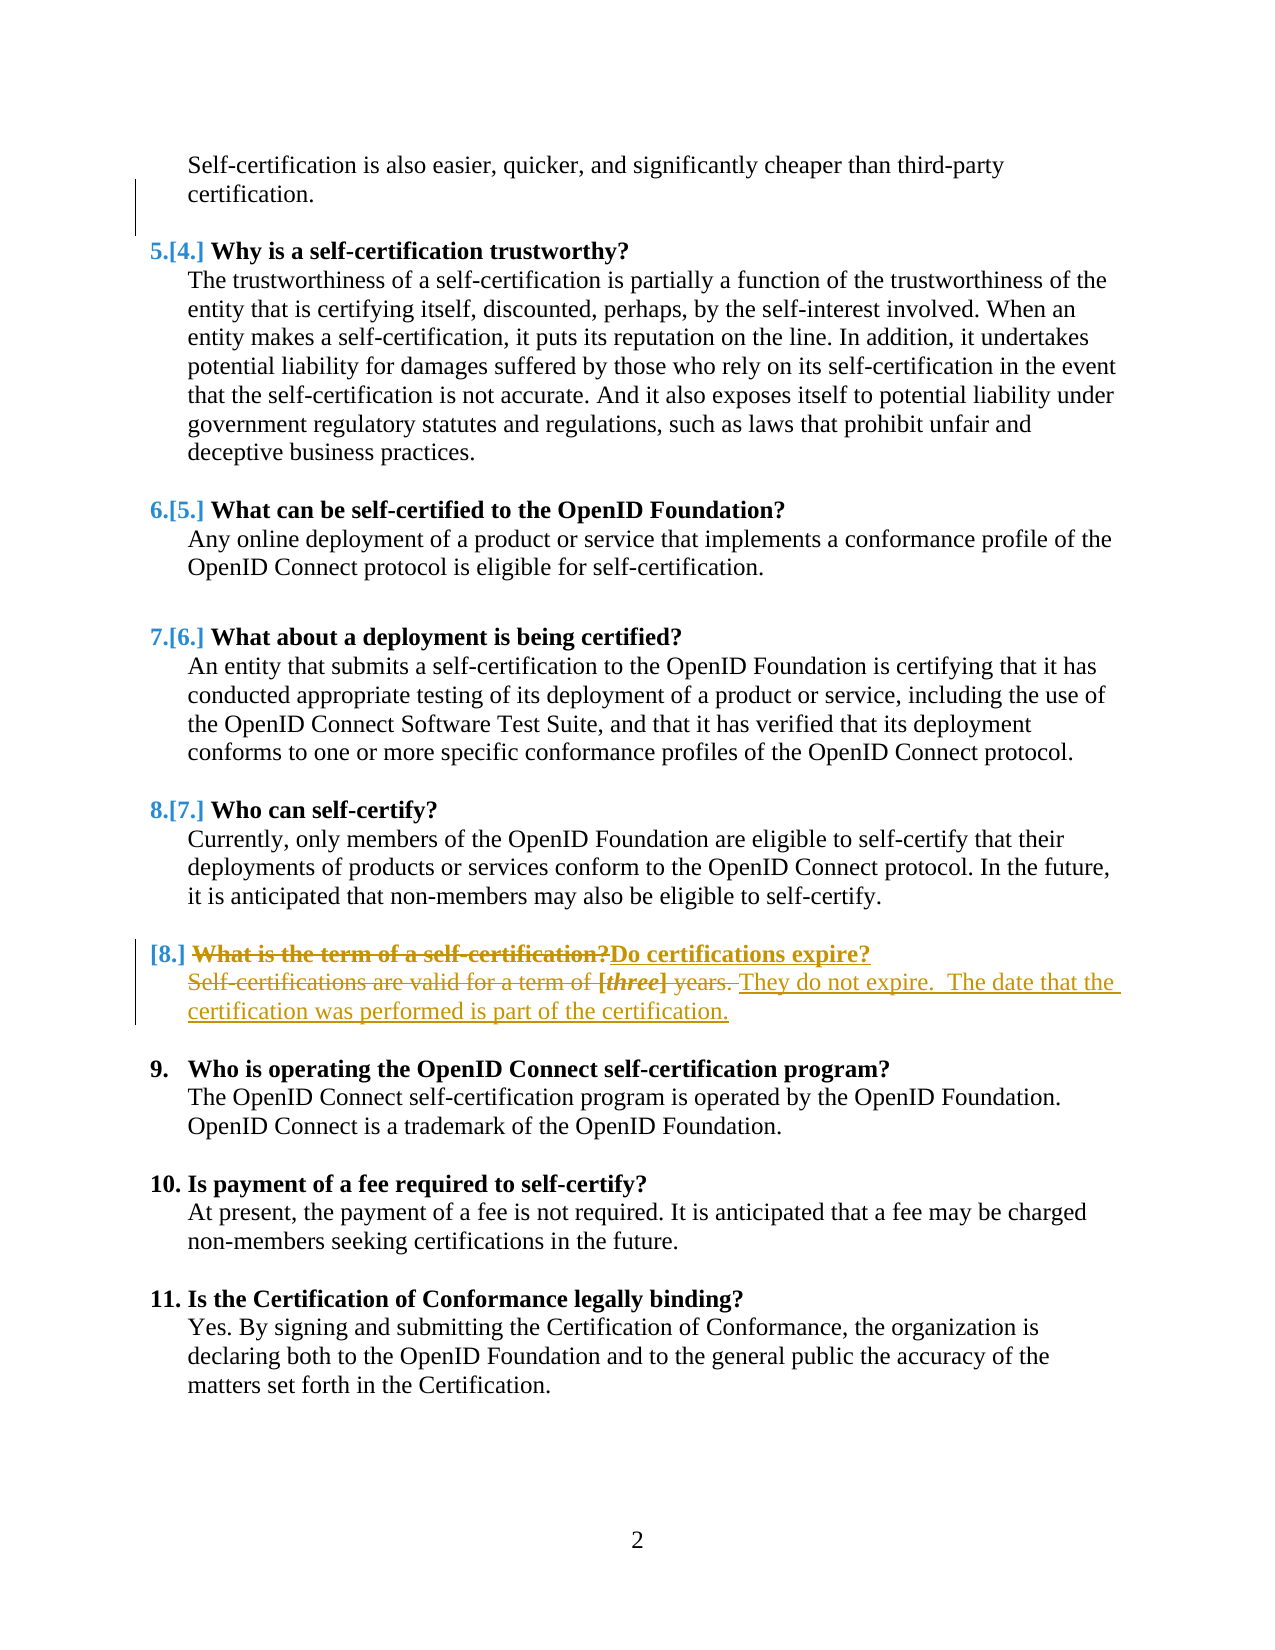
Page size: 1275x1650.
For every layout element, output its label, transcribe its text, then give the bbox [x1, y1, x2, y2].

list The OpenID Connect self-certification program is operated by the OpenID Foundation. OpenID Connect is a trademark of the OpenID Foundation. [187, 1082, 1125, 1140]
list What about a deployment is being certified? [150, 622, 1125, 651]
list Is payment of a fee required to self-certify? [150, 1169, 1125, 1197]
list Why is a self-certification trustworthy? [150, 236, 1125, 265]
list Self-certification is also easier, quicker, and significantly cheaper than third-party certification. [187, 150, 1125, 207]
list Yes. By signing and submitting the Certification of Conformance, the organization is declaring both to the OpenID Foundation and to the general public the accuracy of the matters set forth in the Certification. [187, 1312, 1125, 1399]
list The trustworthiness of a self-certification is partially a function of the trustworthiness of the entity that is certifying itself, discounted, perhaps, by the self-interest involved. When an entity makes a self-certification, it puts its reputation on the line. In addition, it undertakes potential liability for damages suffered by those who rely on its self-certification in the event that the self-certification is not accurate. And it also exposes itself to potential liability under government regulatory statutes and regulations, such as laws that prohibit unfair and deceptive business practices. [187, 265, 1125, 466]
list What can be self-certified to the OpenID Foundation? [150, 495, 1125, 524]
list At present, the payment of a fee is not required. It is anticipated that a fee may be charged non-members seeking certifications in the future. [187, 1197, 1125, 1255]
list An entity that submits a self-certification to the OpenID Foundation is certifying that it has conducted appropriate testing of its deployment of a product or service, including the use of the OpenID Connect Software Test Suite, and that it has verified that its deployment conforms to one or more specific conformance profiles of the OpenID Connect protocol. [187, 651, 1125, 766]
list Any online deployment of a product or service that implements a conformance profile of the OpenID Connect protocol is eligible for self-certification. [187, 524, 1125, 581]
list Who can self-certify? [150, 795, 1125, 824]
list Who is operating the OpenID Connect self-certification program? [150, 1054, 1125, 1082]
list Is the Certification of Conformance legally binding? [150, 1284, 1125, 1312]
list Currently, only members of the OpenID Foundation are eligible to self-certify that their deployments of products or services conform to the OpenID Connect protocol. In the future, it is anticipated that non-members may also be eligible to self-certify. [187, 824, 1125, 910]
